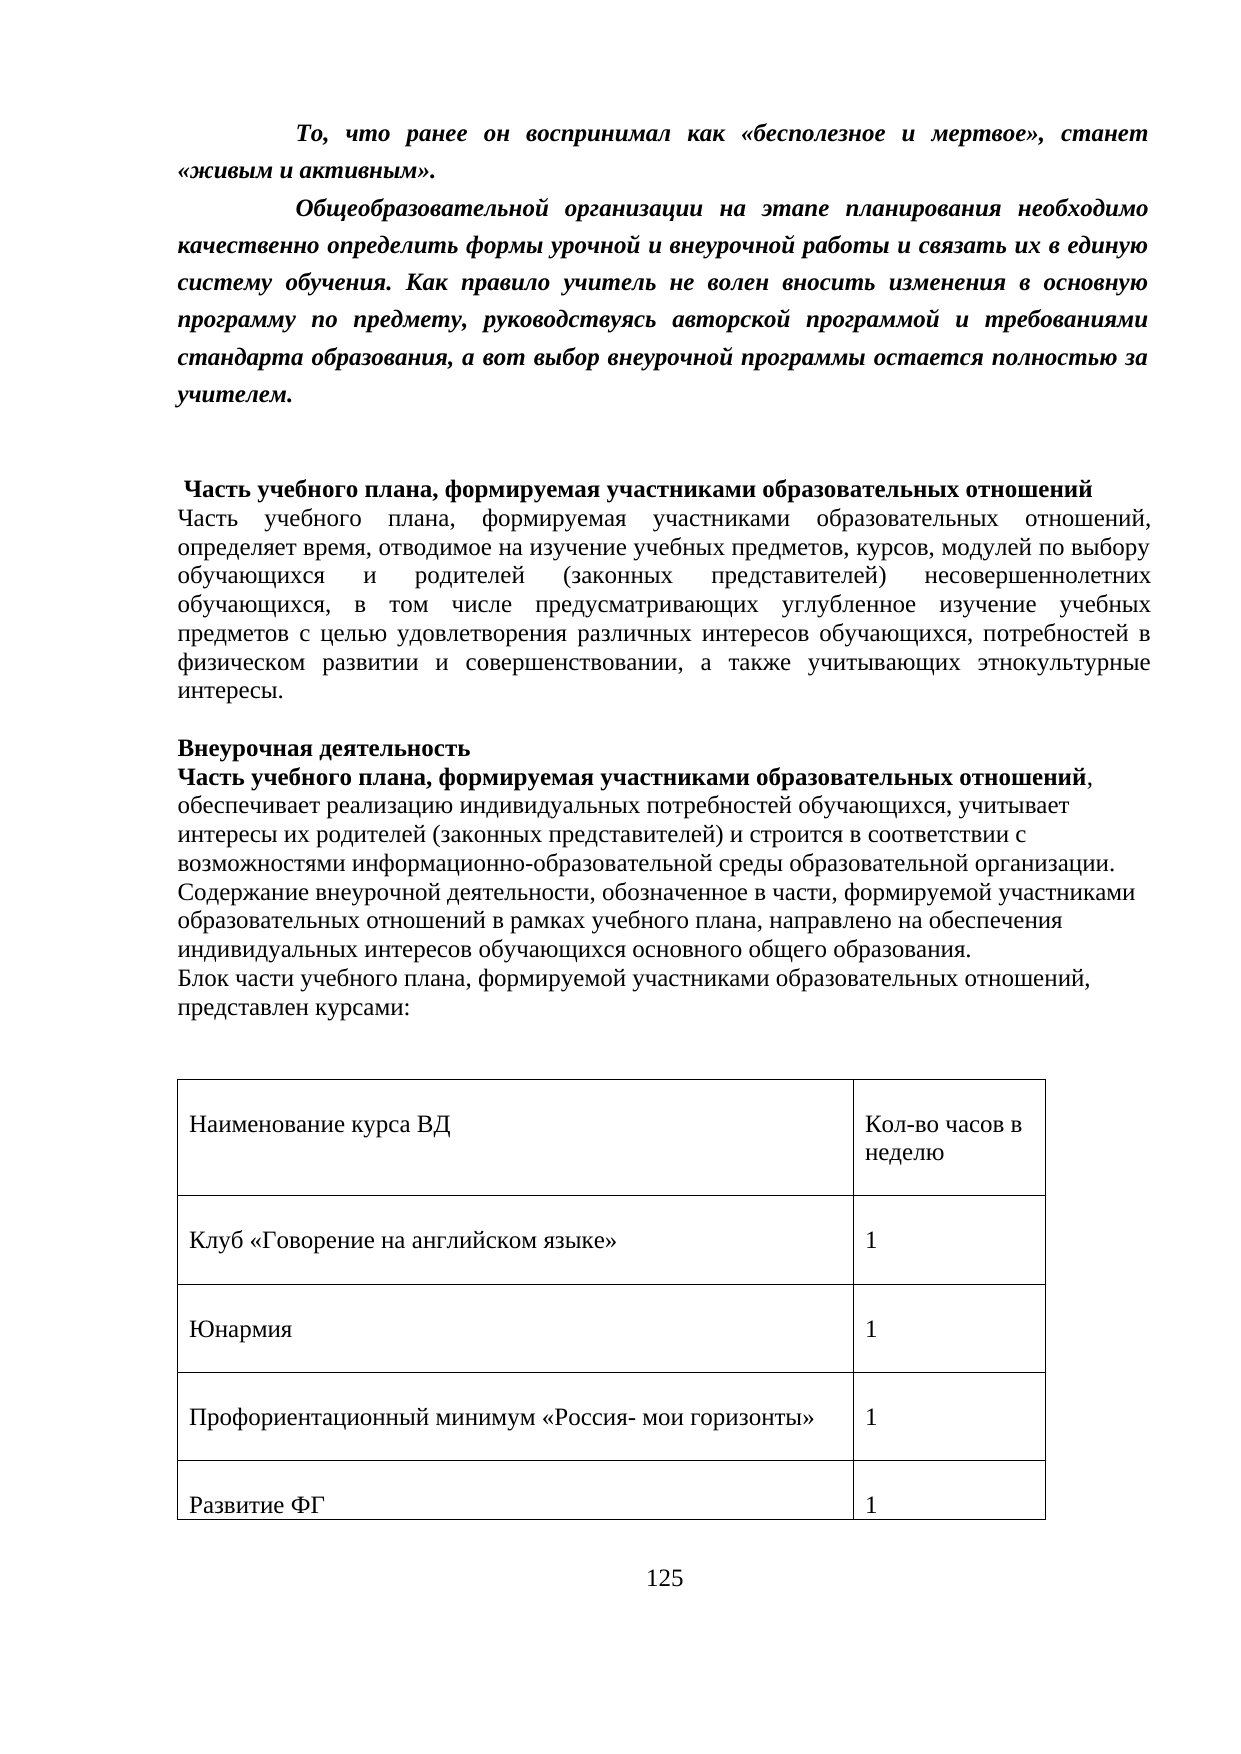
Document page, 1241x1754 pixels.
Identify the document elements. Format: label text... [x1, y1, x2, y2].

table_cell Развитие ФГ [178, 1461, 853, 1519]
text Общеобразовательной организации на этапе планирования необходимо качественно определить формы урочной и внеурочной работы и связать их в единую систему обучения. Как правило учитель не волен вносить изменения в основную программу по предмету, руководствуясь авторской программой и требованиями стандарта образования, а вот выбор внеурочной программы остается полностью за учителем. [177, 193, 1152, 408]
table_cell 1 [854, 1196, 1045, 1283]
text Блок части учебного плана, формируемой участниками образовательных отношений, представлен курсами: [177, 963, 1152, 1021]
text То, что ранее он воспринимал как «бесполезное и мертвое», станет «живым и активным». [177, 118, 1152, 184]
table_cell Профориентационный минимум «Россия- мои горизонты» [178, 1373, 853, 1460]
table_cell 1 [854, 1285, 1045, 1372]
table_cell Клуб «Говорение на английском языке» [178, 1196, 853, 1283]
table_header Кол-во часов в неделю [854, 1080, 1045, 1195]
table_header Наименование курса ВД [178, 1080, 853, 1195]
table_cell 1 [854, 1373, 1045, 1460]
table_cell Юнармия [178, 1285, 853, 1372]
text Часть учебного плана, формируемая участниками образовательных отношений [177, 474, 1152, 503]
table_cell 1 [854, 1461, 1045, 1519]
text Часть учебного плана, формируемая участниками образовательных отношений, обеспечивает реализацию индивидуальных потребностей обучающихся, учитывает интересы их родителей (законных представителей) и строится в соответствии с возможностями информационно-образовательной среды образовательной организации. Содержание внеурочной деятельности, обозначенное в части, формируемой участниками образовательных отношений в рамках учебного плана, направлено на обеспечения индивидуальных интересов обучающихся основного общего образования. [177, 762, 1152, 963]
text Часть учебного плана, формируемая участниками образовательных отношений, определяет время, отводимое на изучение учебных предметов, курсов, модулей по выбору обучающихся и родителей (законных представителей) несовершеннолетних обучающихся, в том числе предусматривающих углубленное изучение учебных предметов с целью удовлетворения различных интересов обучающихся, потребностей в физическом развитии и совершенствовании, а также учитывающих этнокультурные интересы. [177, 503, 1152, 704]
text Внеурочная деятельность [177, 733, 1152, 762]
